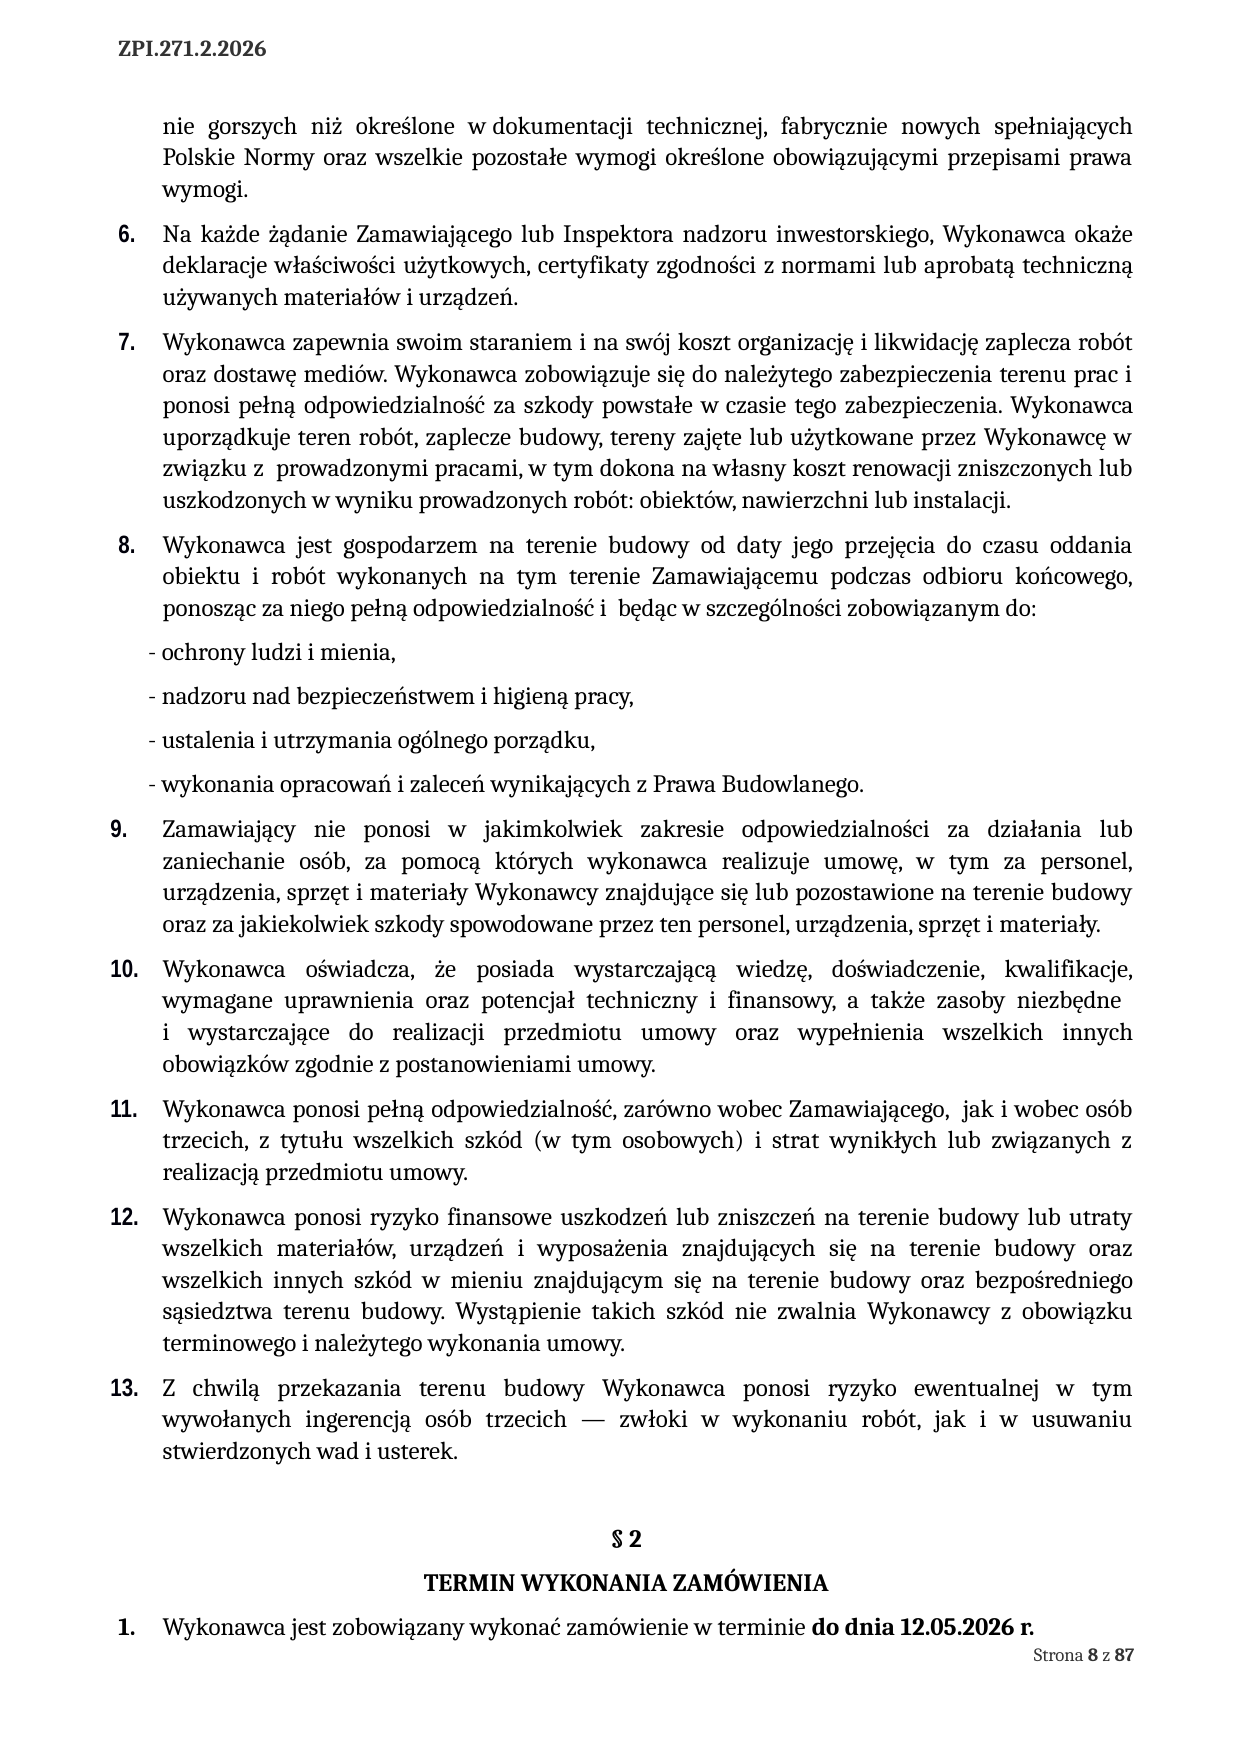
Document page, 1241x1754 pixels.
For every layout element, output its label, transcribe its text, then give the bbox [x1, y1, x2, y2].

list Na każde żądanie Zamawiającego lub Inspektora nadzoru inwestorskiego, Wykonawca okaże deklaracje właściwości użytkowych, certyfikaty zgodności z normami lub aprobatą techniczną używanych materiałów i urządzeń. [118, 219, 1134, 312]
text - wykonania opracowań i zaleceń wynikających z Prawa Budowlanego. [148, 770, 1134, 799]
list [118, 112, 1134, 203]
list Wykonawca jest gospodarzem na terenie budowy od daty jego przejęcia do czasu oddania obiektu i robót wykonanych na tym terenie Zamawiającemu podczas odbioru końcowego, ponosząc za niego pełną odpowiedzialność i będąc w szczególności zobowiązanym do: [118, 530, 1134, 623]
list Wykonawca ponosi ryzyko finansowe uszkodzeń lub zniszczeń na terenie budowy lub utraty wszelkich materiałów, urządzeń i wyposażenia znajdujących się na terenie budowy oraz wszelkich innych szkód w mieniu znajdującym się na terenie budowy oraz bezpośredniego sąsiedztwa terenu budowy. Wystąpienie takich szkód nie zwalnia Wykonawcy z obowiązku terminowego i należytego wykonania umowy. [110, 1202, 1134, 1358]
list Wykonawca zapewnia swoim staraniem i na swój koszt organizację i likwidację zaplecza robót oraz dostawę mediów. Wykonawca zobowiązuje się do należytego zabezpieczenia terenu prac i ponosi pełną odpowiedzialność za szkody powstałe w czasie tego zabezpieczenia. Wykonawca uporządkuje teren robót, zaplecze budowy, tereny zajęte lub użytkowane przez Wykonawcę w związku z prowadzonymi pracami, w tym dokona na własny koszt renowacji zniszczonych lub uszkodzonych w wyniku prowadzonych robót: obiektów, nawierzchni lub instalacji. [118, 327, 1134, 514]
text - ochrony ludzi i mienia, [148, 638, 1134, 667]
list Z chwilą przekazania terenu budowy Wykonawca ponosi ryzyko ewentualnej w tym wywołanych ingerencją osób trzecich — zwłoki w wykonaniu robót, jak i w usuwaniu stwierdzonych wad i usterek. [110, 1373, 1134, 1466]
text Termin wykonania zamówienia [118, 1569, 1134, 1598]
list Wykonawca oświadcza, że posiada wystarczającą wiedzę, doświadczenie, kwalifikacje, wymagane uprawnienia oraz potencjał techniczny i finansowy, a także zasoby niezbędne i wystarczające do realizacji przedmiotu umowy oraz wypełnienia wszelkich innych obowiązków zgodnie z postanowieniami umowy. [110, 954, 1134, 1078]
text - nadzoru nad bezpieczeństwem i higieną pracy, [148, 682, 1134, 711]
list Wykonawca jest zobowiązany wykonać zamówienie w terminie do dnia 12.05.2026 r. [118, 1613, 1134, 1642]
list Zamawiający nie ponosi w jakimkolwiek zakresie odpowiedzialności za działania lub zaniechanie osób, za pomocą których wykonawca realizuje umowę, w tym za personel, urządzenia, sprzęt i materiały Wykonawcy znajdujące się lub pozostawione na terenie budowy oraz za jakiekolwiek szkody spowodowane przez ten personel, urządzenia, sprzęt i materiały. [110, 814, 1134, 938]
text § 2 [118, 1525, 1134, 1554]
list Wykonawca ponosi pełną odpowiedzialność, zarówno wobec Zamawiającego, jak i wobec osób trzecich, z tytułu wszelkich szkód (w tym osobowych) i strat wynikłych lub związanych z realizacją przedmiotu umowy. [110, 1093, 1134, 1186]
text - ustalenia i utrzymania ogólnego porządku, [148, 726, 1134, 755]
